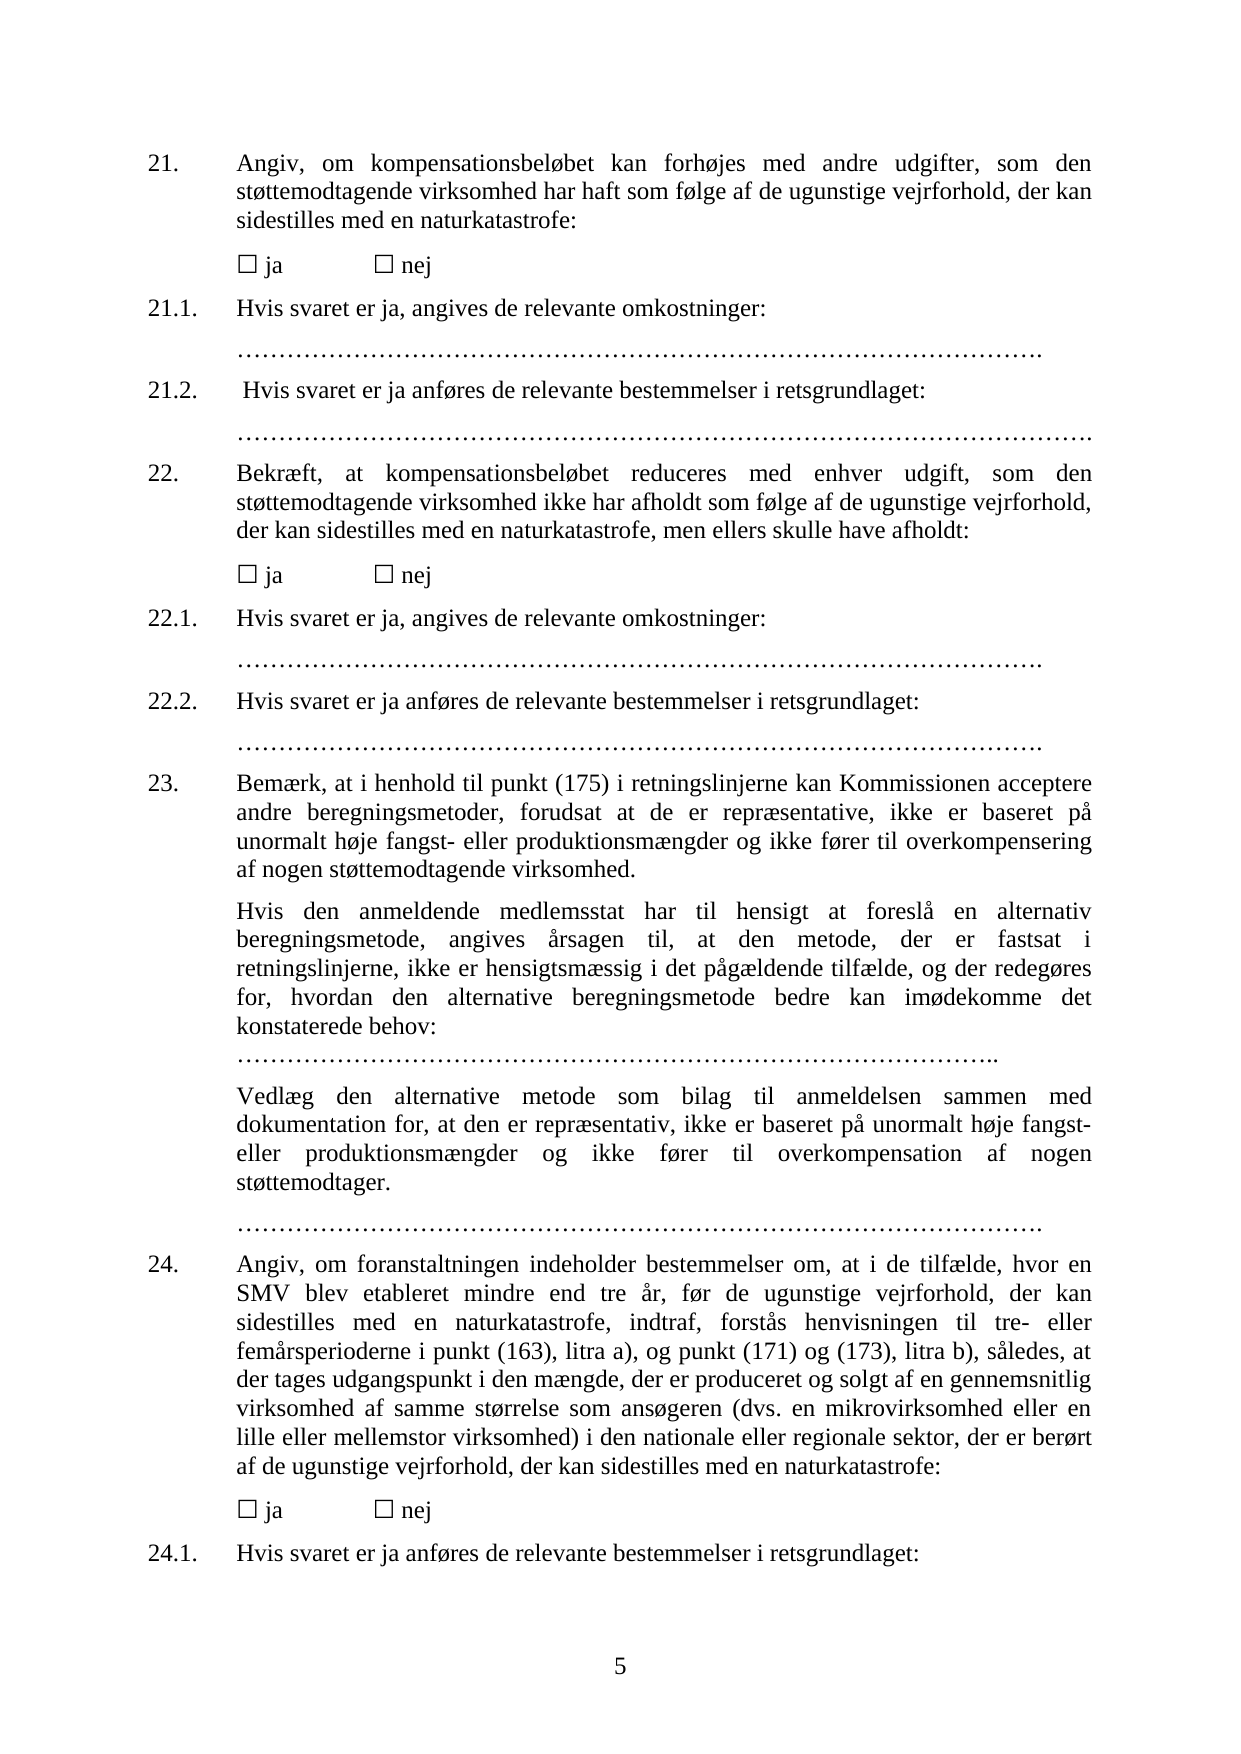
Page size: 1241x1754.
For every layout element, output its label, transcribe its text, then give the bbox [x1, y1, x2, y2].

text ……………………………………………………………………………………. [236, 727, 1093, 756]
text 21. Angiv, om kompensationsbeløbet kan forhøjes med andre udgifter, som den støttemodtagende virksomhed har haft som følge af de ugunstige vejrforhold, der kan sidestilles med en naturkatastrofe: [148, 148, 1093, 234]
text ……………………………………………………………………………………. [236, 334, 1093, 363]
text 24.1. Hvis svaret er ja anføres de relevante bestemmelser i retsgrundlaget: [148, 1538, 1093, 1567]
text ……………………………………………………………………………………. [236, 644, 1093, 673]
text 21.2. Hvis svaret er ja anføres de relevante bestemmelser i retsgrundlaget: [148, 375, 1093, 404]
text 24. Angiv, om foranstaltningen indeholder bestemmelser om, at i de tilfælde, hvor en SMV blev etableret mindre end tre år, før de ugunstige vejrforhold, der kan sidestilles med en naturkatastrofe, indtraf, forstås henvisningen til tre- eller femårsperioderne i punkt (163), litra a), og punkt (171) og (173), litra b), således, at der tages udgangspunkt i den mængde, der er produceret og solgt af en gennemsnitlig virksomhed af samme størrelse som ansøgeren (dvs. en mikrovirksomhed eller en lille eller mellemstor virksomhed) i den nationale eller regionale sektor, der er berørt af de ugunstige vejrforhold, der kan sidestilles med en naturkatastrofe: [148, 1249, 1093, 1479]
text Vedlæg den alternative metode som bilag til anmeldelsen sammen med dokumentation for, at den er repræsentativ, ikke er baseret på unormalt høje fangst- eller produktionsmængder og ikke fører til overkompensation af nogen støttemodtager. [236, 1081, 1093, 1196]
text 23. Bemærk, at i henhold til punkt (175) i retningslinjerne kan Kommissionen acceptere andre beregningsmetoder, forudsat at de er repræsentative, ikke er baseret på unormalt høje fangst- eller produktionsmængder og ikke fører til overkompensering af nogen støttemodtagende virksomhed. [148, 768, 1093, 883]
text 22.1. Hvis svaret er ja, angives de relevante omkostninger: [148, 603, 1093, 632]
text 22. Bekræft, at kompensationsbeløbet reduceres med enhver udgift, som den støttemodtagende virksomhed ikke har afholdt som følge af de ugunstige vejrforhold, der kan sidestilles med en naturkatastrofe, men ellers skulle have afholdt: [148, 458, 1093, 544]
text ja nej [236, 1492, 1093, 1526]
text 22.2. Hvis svaret er ja anføres de relevante bestemmelser i retsgrundlaget: [148, 686, 1093, 714]
text Hvis den anmeldende medlemsstat har til hensigt at foreslå en alternativ beregningsmetode, angives årsagen til, at den metode, der er fastsat i retningslinjerne, ikke er hensigtsmæssig i det pågældende tilfælde, og der redegøres for, hvordan den alternative beregningsmetode bedre kan imødekomme det konstaterede behov: ……………………………………………………………………………….. [236, 896, 1093, 1068]
text …………………………………………………………………………………………. [236, 417, 1093, 445]
text ja nej [236, 246, 1093, 280]
text ja nej [236, 557, 1093, 591]
text ……………………………………………………………………………………. [236, 1208, 1093, 1237]
text 21.1. Hvis svaret er ja, angives de relevante omkostninger: [148, 293, 1093, 322]
